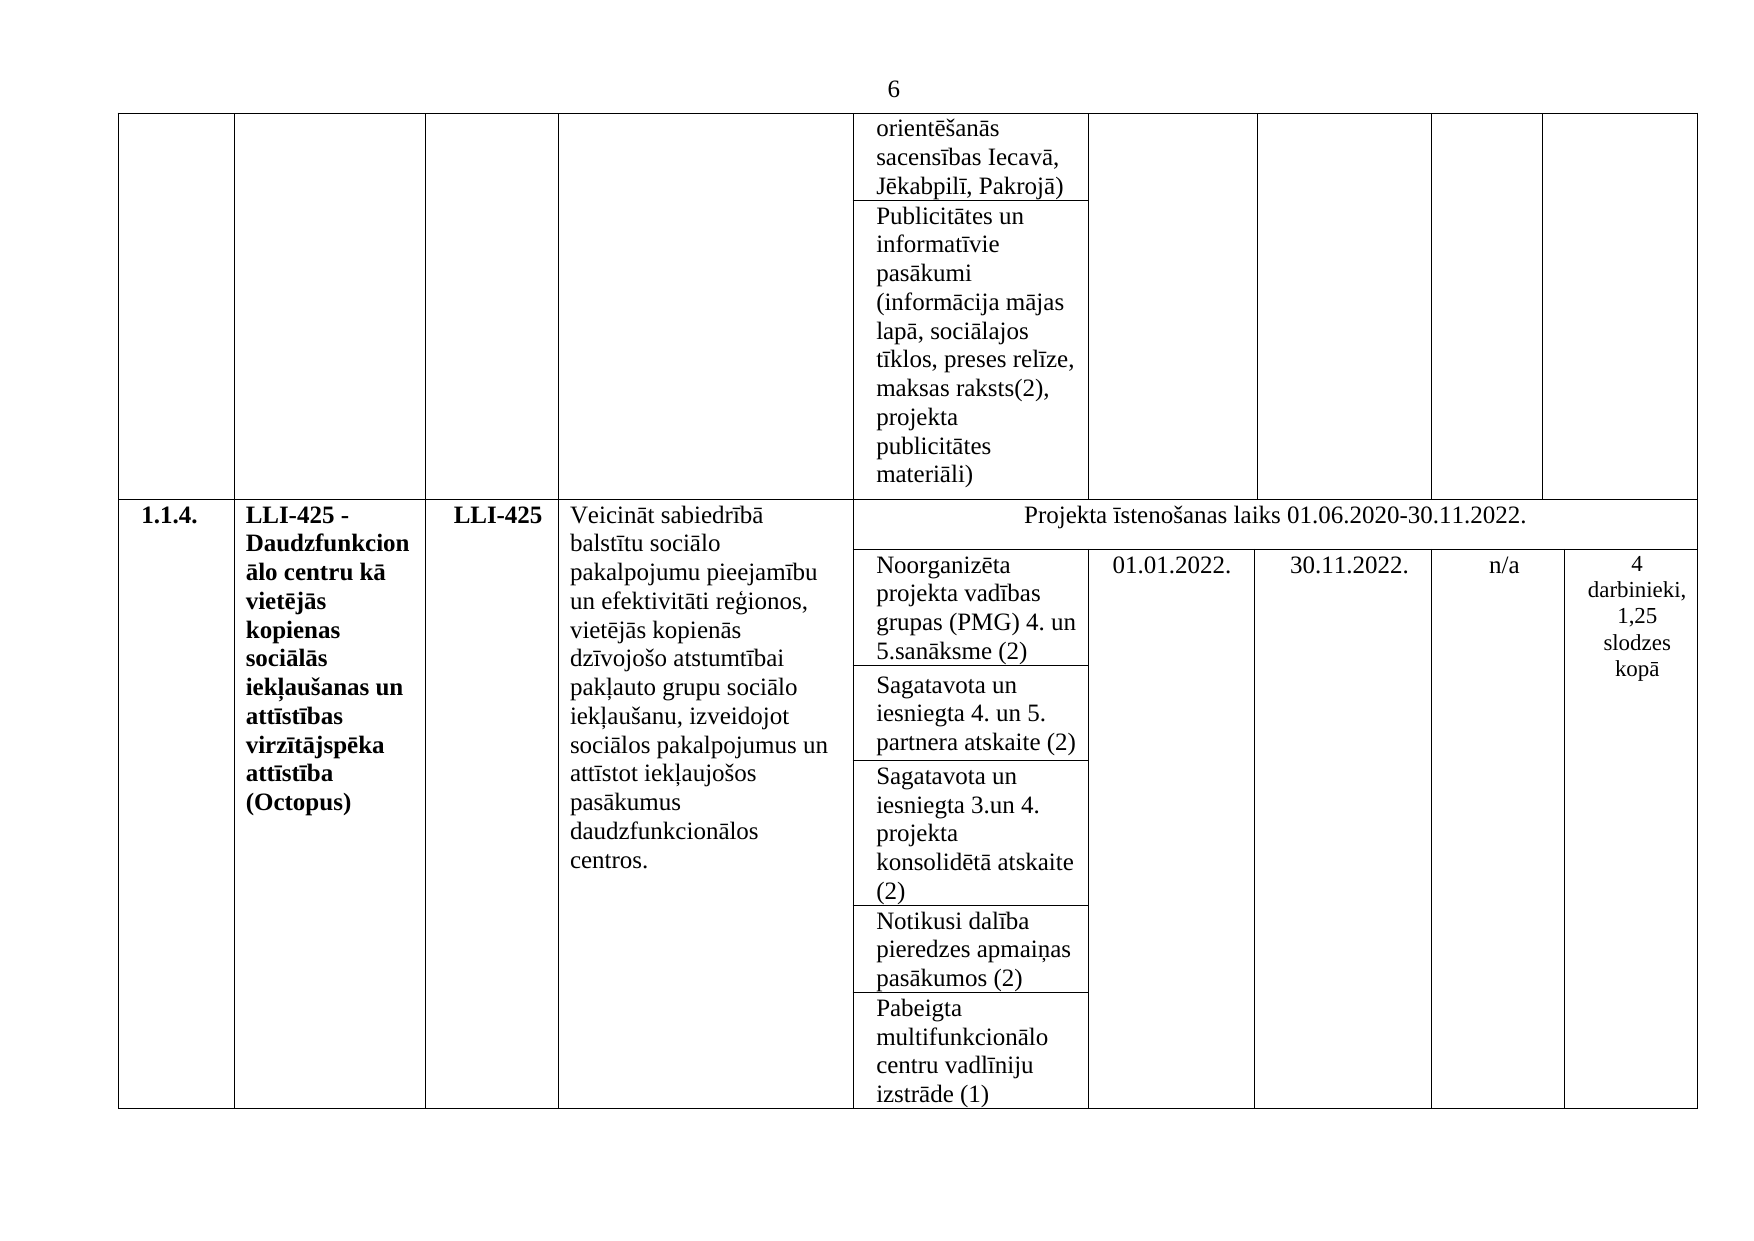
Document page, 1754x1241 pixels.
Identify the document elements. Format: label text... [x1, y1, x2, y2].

table_cell Sagatavota un iesniegta 4. un 5. partnera atskaite (2) [854, 666, 1088, 760]
table_cell 1.1.4. [119, 500, 234, 1108]
table_cell Notikusi dalība pieredzes apmaiņas pasākumos (2) [854, 906, 1088, 992]
table_cell n/a [1432, 550, 1564, 1108]
table_cell 30.11.2022. [1255, 550, 1431, 1108]
table_cell Sagatavota un iesniegta 3.un 4. projekta konsolidētā atskaite (2) [854, 761, 1088, 905]
table_cell Publicitātes un informatīvie pasākumi (informācija mājas lapā, sociālajos tīklos, preses relīze, maksas raksts(2), projekta publicitātes materiāli) [854, 201, 1088, 499]
table_cell Veicināt sabiedrībā balstītu sociālo pakalpojumu pieejamību un efektivitāti reģionos, vietējās kopienās dzīvojošo atstumtībai pakļauto grupu sociālo iekļaušanu, izveidojot sociālos pakalpojumus un attīstot iekļaujošos pasākumus daudzfunkcionālos centros. [559, 500, 853, 1108]
table_cell Pabeigta multifunkcionālo centru vadlīniju izstrāde (1) [854, 993, 1088, 1108]
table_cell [854, 114, 1088, 200]
table_cell LLI-425 [426, 500, 558, 1108]
table_cell Noorganizēta projekta vadības grupas (PMG) 4. un 5.sanāksme (2) [854, 550, 1088, 665]
table_cell 4 darbinieki, 1,25 slodzes kopā [1565, 550, 1697, 1108]
table_cell LLI-425 - Daudzfunkcionālo centru kā vietējās kopienas sociālās iekļaušanas un attīstības virzītājspēka attīstība (Octopus) [235, 500, 425, 1108]
table_cell 01.01.2022. [1089, 550, 1254, 1108]
table_cell Projekta īstenošanas laiks 01.06.2020-30.11.2022. [854, 500, 1697, 549]
